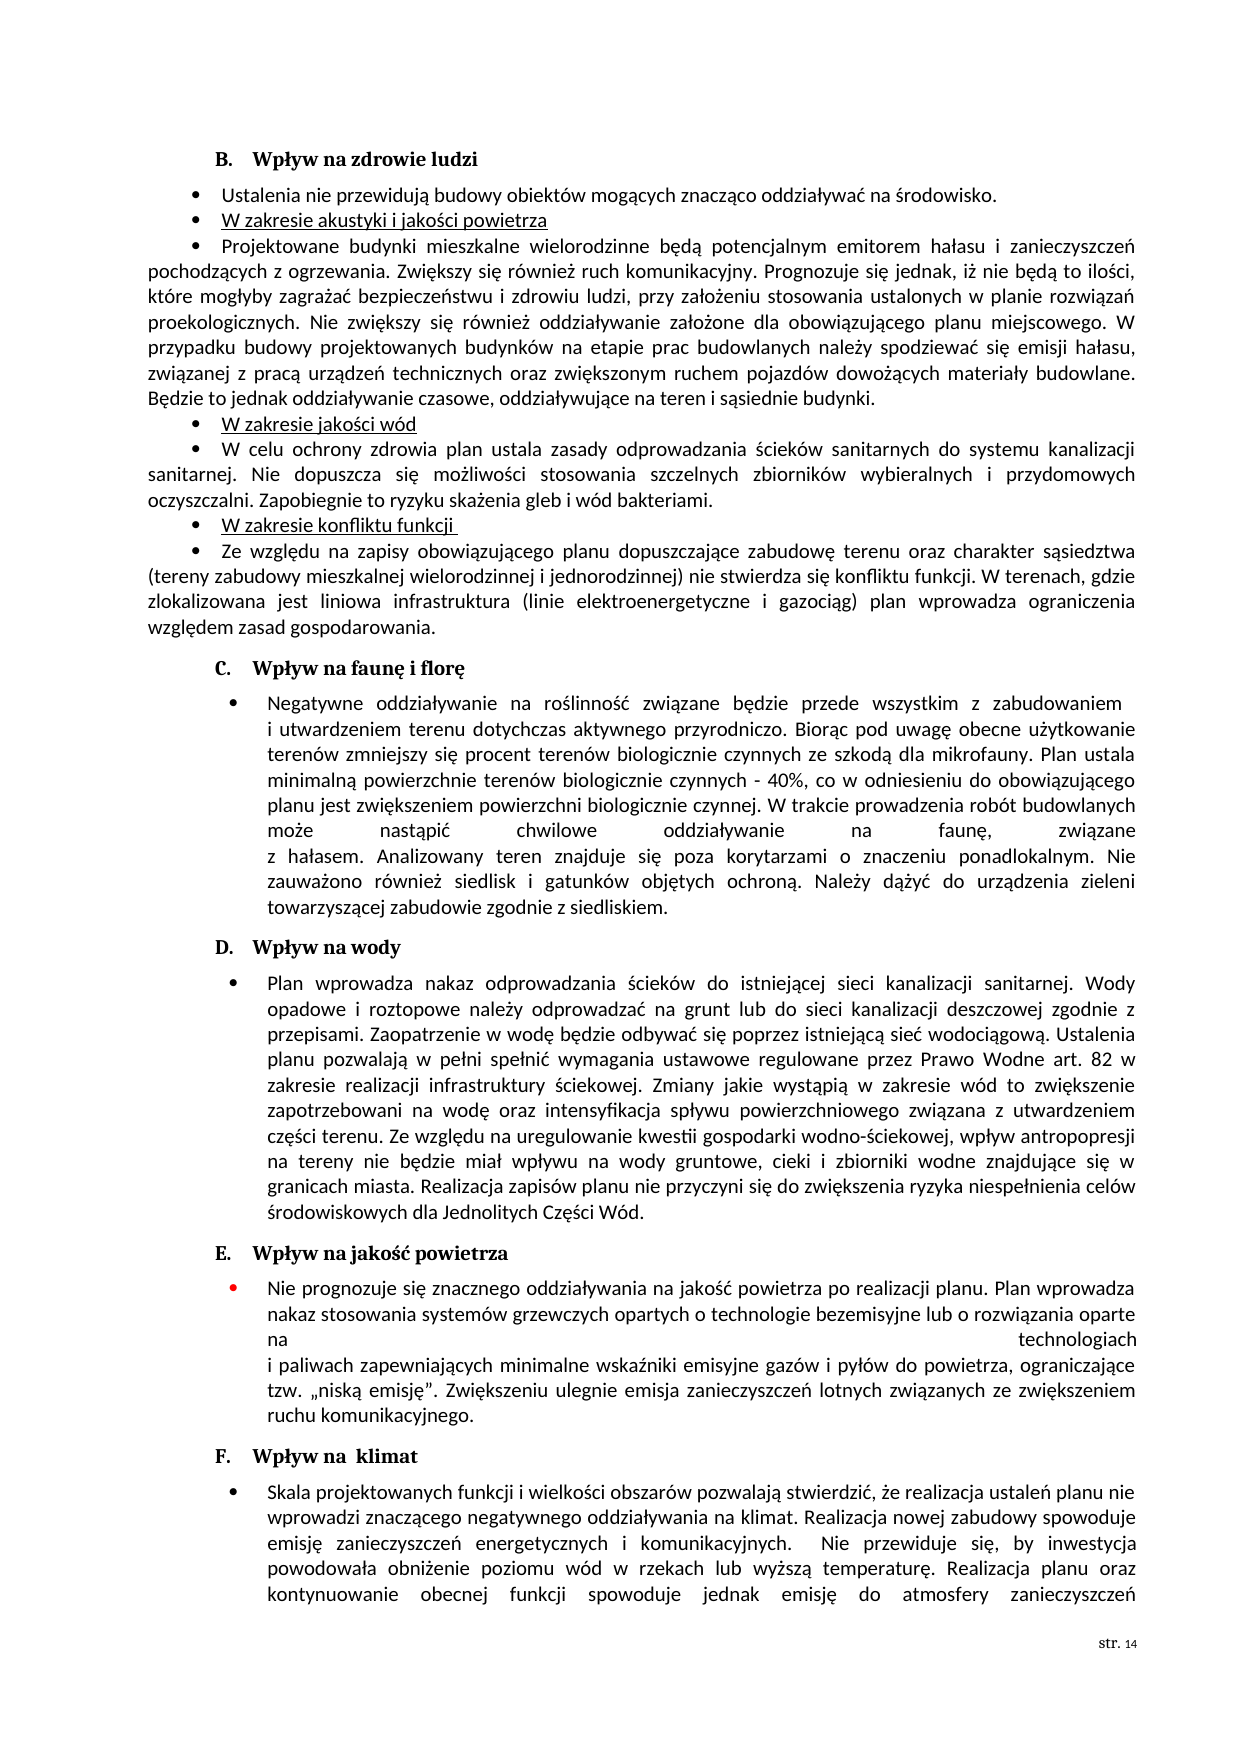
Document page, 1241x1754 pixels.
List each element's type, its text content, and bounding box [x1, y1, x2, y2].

subtitle Wpływ na klimat [215, 1445, 1137, 1469]
list W celu ochrony zdrowia plan ustala zasady odprowadzania ścieków sanitarnych do systemu kanalizacji sanitarnej. Nie dopuszcza się możliwości stosowania szczelnych zbiorników wybieralnych i przydomowych oczyszczalni. Zapobiegnie to ryzyku skażenia gleb i wód bakteriami. [148, 436, 1137, 512]
list W zakresie jakości wód [148, 411, 1137, 436]
list W zakresie akustyki i jakości powietrza [148, 207, 1137, 233]
subtitle Wpływ na faunę i florę [215, 656, 1137, 680]
text Nie prognozuje się znacznego oddziaływania na jakość powietrza po realizacji planu. Plan wprowadza nakaz stosowania systemów grzewczych opartych o technologie bezemisyjne lub o rozwiązania oparte na technologiach i paliwach zapewniających minimalne wskaźniki emisyjne gazów i pyłów do powietrza, ograniczające tzw. „niską emisję”. Zwiększeniu ulegnie emisja zanieczyszczeń lotnych związanych ze zwiększeniem ruchu komunikacyjnego. [229, 1276, 1137, 1428]
subtitle Wpływ na zdrowie ludzi [215, 148, 1137, 172]
subtitle Wpływ na wody [215, 936, 1137, 960]
text Negatywne oddziaływanie na roślinność związane będzie przede wszystkim z zabudowaniem i utwardzeniem terenu dotychczas aktywnego przyrodniczo. Biorąc pod uwagę obecne użytkowanie terenów zmniejszy się procent terenów biologicznie czynnych ze szkodą dla mikrofauny. Plan ustala minimalną powierzchnie terenów biologicznie czynnych - 40%, co w odniesieniu do obowiązującego planu jest zwiększeniem powierzchni biologicznie czynnej. W trakcie prowadzenia robót budowlanych może nastąpić chwilowe oddziaływanie na faunę, związane z hałasem. Analizowany teren znajduje się poza korytarzami o znaczeniu ponadlokalnym. Nie zauważono również siedlisk i gatunków objętych ochroną. Należy dążyć do urządzenia zieleni towarzyszącej zabudowie zgodnie z siedliskiem. [229, 691, 1137, 919]
list W zakresie konfliktu funkcji [148, 512, 1137, 538]
text Plan wprowadza nakaz odprowadzania ścieków do istniejącej sieci kanalizacji sanitarnej. Wody opadowe i roztopowe należy odprowadzać na grunt lub do sieci kanalizacji deszczowej zgodnie z przepisami. Zaopatrzenie w wodę będzie odbywać się poprzez istniejącą sieć wodociągową. Ustalenia planu pozwalają w pełni spełnić wymagania ustawowe regulowane przez Prawo Wodne art. 82 w zakresie realizacji infrastruktury ściekowej. Zmiany jakie wystąpią w zakresie wód to zwiększenie zapotrzebowani na wodę oraz intensyfikacja spływu powierzchniowego związana z utwardzeniem części terenu. Ze względu na uregulowanie kwestii gospodarki wodno-ściekowej, wpływ antropopresji na tereny nie będzie miał wpływu na wody gruntowe, cieki i zbiorniki wodne znajdujące się w granicach miasta. Realizacja zapisów planu nie przyczyni się do zwiększenia ryzyka niespełnienia celów środowiskowych dla Jednolitych Części Wód. [229, 970, 1137, 1224]
subtitle Wpływ na jakość powietrza [215, 1241, 1137, 1265]
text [229, 1479, 1137, 1606]
list Projektowane budynki mieszkalne wielorodzinne będą potencjalnym emitorem hałasu i zanieczyszczeń pochodzących z ogrzewania. Zwiększy się również ruch komunikacyjny. Prognozuje się jednak, iż nie będą to ilości, które mogłyby zagrażać bezpieczeństwu i zdrowiu ludzi, przy założeniu stosowania ustalonych w planie rozwiązań proekologicznych. Nie zwiększy się również oddziaływanie założone dla obowiązującego planu miejscowego. W przypadku budowy projektowanych budynków na etapie prac budowlanych należy spodziewać się emisji hałasu, związanej z pracą urządzeń technicznych oraz zwiększonym ruchem pojazdów dowożących materiały budowlane. Będzie to jednak oddziaływanie czasowe, oddziaływujące na teren i sąsiednie budynki. [148, 233, 1137, 411]
list Ze względu na zapisy obowiązującego planu dopuszczające zabudowę terenu oraz charakter sąsiedztwa (tereny zabudowy mieszkalnej wielorodzinnej i jednorodzinnej) nie stwierdza się konfliktu funkcji. W terenach, gdzie zlokalizowana jest liniowa infrastruktura (linie elektroenergetyczne i gazociąg) plan wprowadza ograniczenia względem zasad gospodarowania. [148, 538, 1137, 639]
list Ustalenia nie przewidują budowy obiektów mogących znacząco oddziaływać na środowisko. [148, 182, 1137, 207]
